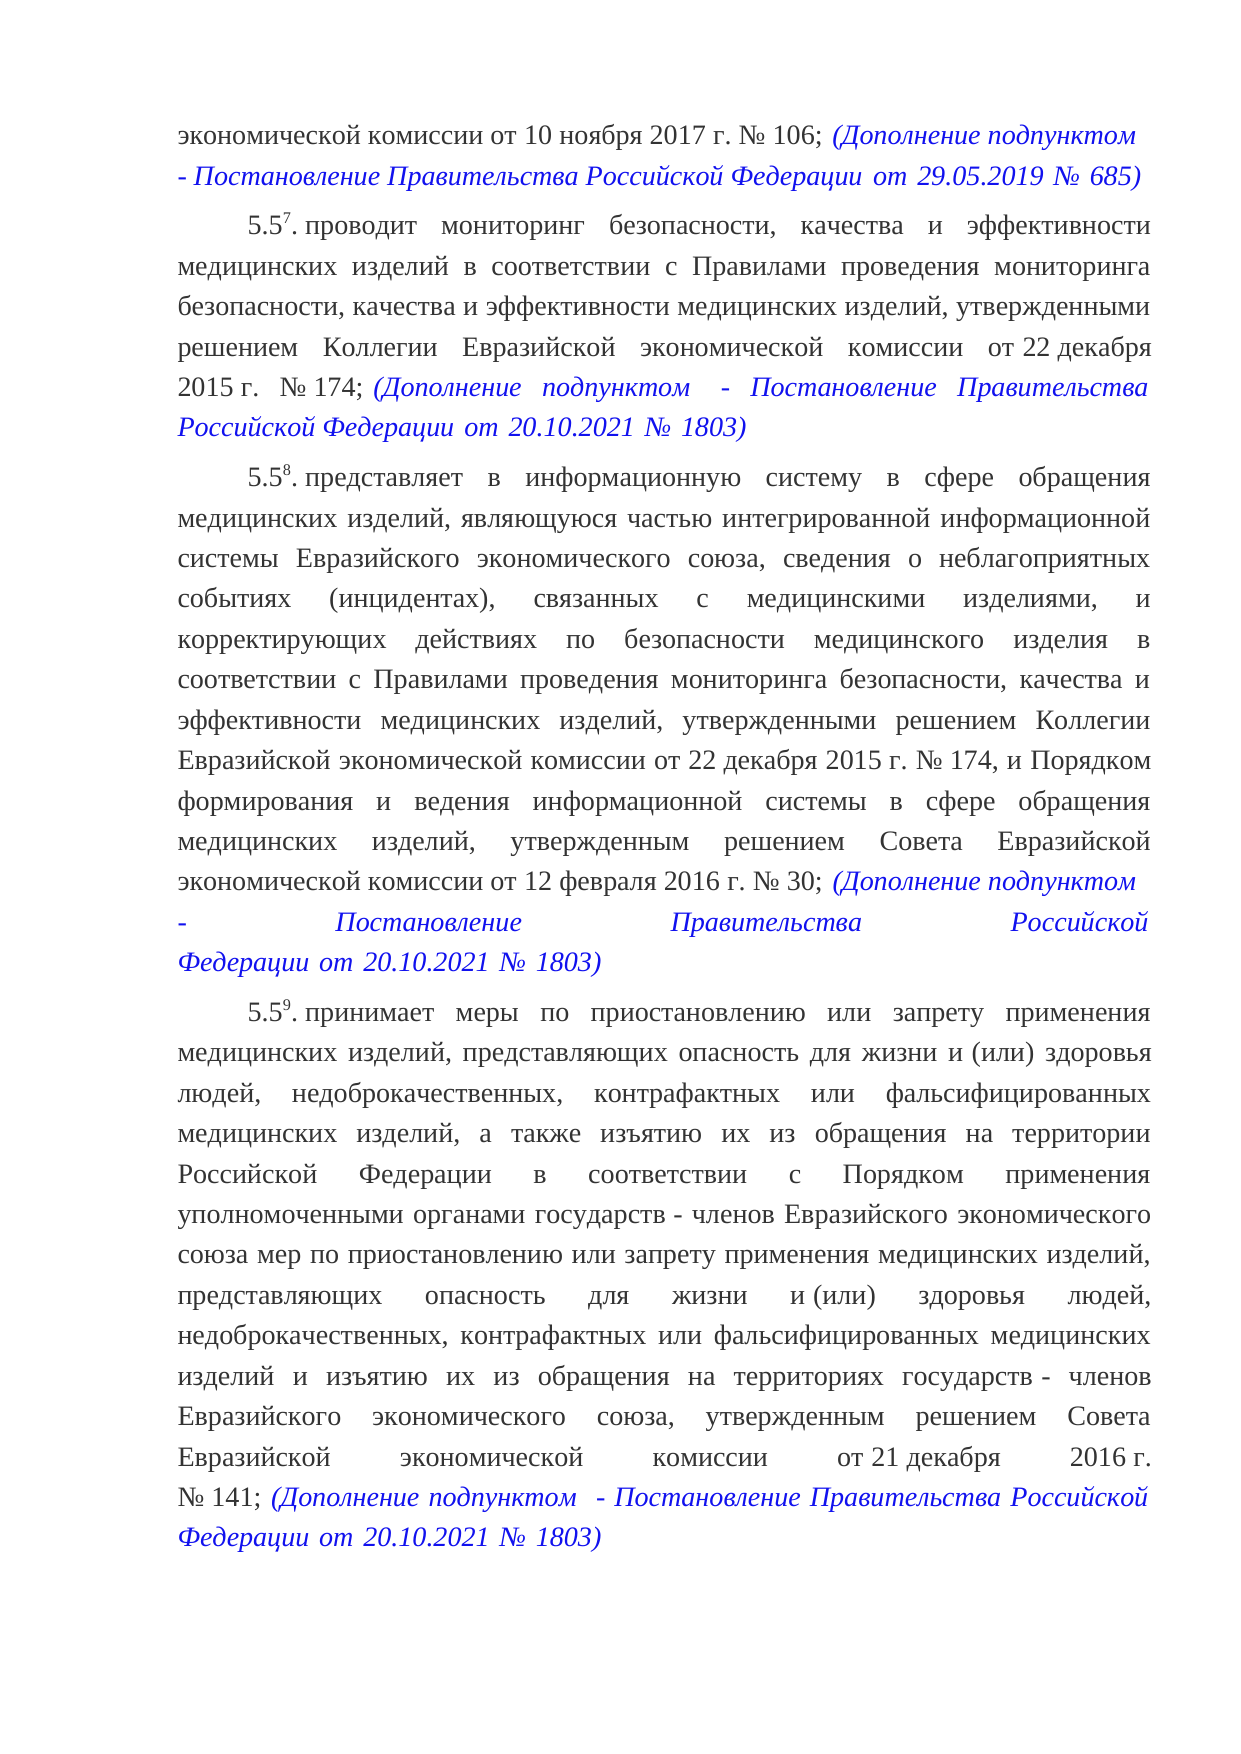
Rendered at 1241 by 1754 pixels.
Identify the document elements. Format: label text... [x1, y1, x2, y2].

text 5.59. принимает меры по приостановлению или запрету применения медицинских изделий, представляющих опасность для жизни и (или) здоровья людей, недоброкачественных, контрафактных или фальсифицированных медицинских изделий, а также изъятию их из обращения на территории Российской Федерации в соответствии с Порядком применения уполномоченными органами государств - членов Евразийского экономического союза мер по приостановлению или запрету применения медицинских изделий, представляющих опасность для жизни и (или) здоровья людей, недоброкачественных, контрафактных или фальсифицированных медицинских изделий и изъятию их из обращения на территориях государств - членов Евразийского экономического союза, утвержденным решением Совета Евразийской экономической комиссии от 21 декабря 2016 г. № 141; (Дополнение подпунктом - Постановление Правительства Российской Федерации от 20.10.2021 № 1803) [177, 995, 1152, 1553]
text 5.57. проводит мониторинг безопасности, качества и эффективности медицинских изделий в соответствии с Правилами проведения мониторинга безопасности, качества и эффективности медицинских изделий, утвержденными решением Коллегии Евразийской экономической комиссии от 22 декабря 2015 г. № 174; (Дополнение подпунктом - Постановление Правительства Российской Федерации от 20.10.2021 № 1803) [177, 208, 1152, 443]
text 5.58. представляет в информационную систему в сфере обращения медицинских изделий, являющуюся частью интегрированной информационной системы Евразийского экономического союза, сведения о неблагоприятных событиях (инцидентах), связанных с медицинскими изделиями, и корректирующих действиях по безопасности медицинского изделия в соответствии с Правилами проведения мониторинга безопасности, качества и эффективности медицинских изделий, утвержденными решением Коллегии Евразийской экономической комиссии от 22 декабря 2015 г. № 174, и Порядком формирования и ведения информационной системы в сфере обращения медицинских изделий, утвержденным решением Совета Евразийской экономической комиссии от 12 февраля 2016 г. № 30; (Дополнение подпунктом - Постановление Правительства Российской Федерации от 20.10.2021 № 1803) [177, 460, 1152, 978]
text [177, 118, 1152, 191]
